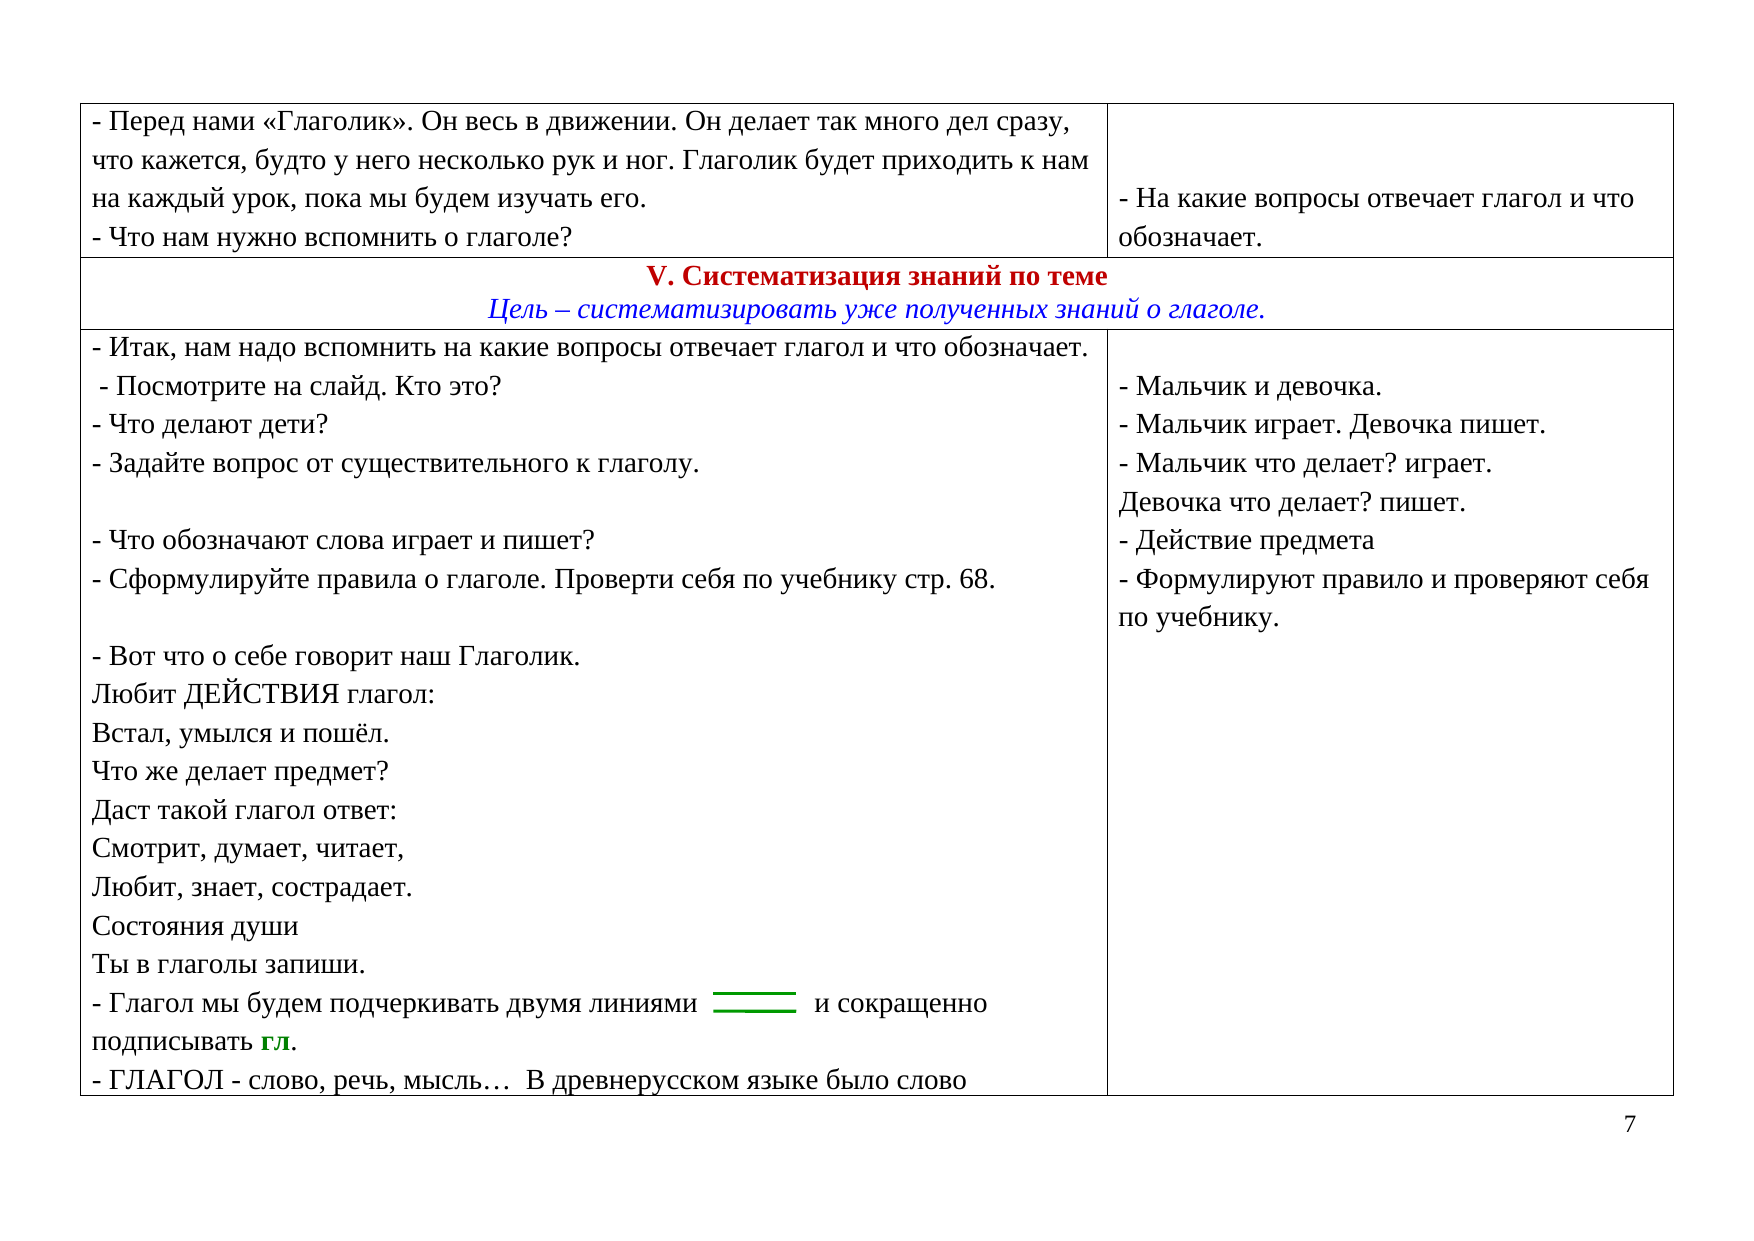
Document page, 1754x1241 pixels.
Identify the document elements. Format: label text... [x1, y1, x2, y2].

table_cell V. Систематизация знаний по теме Цель – систематизировать уже полученных знаний о глаголе. [81, 258, 1673, 328]
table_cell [81, 330, 1107, 1095]
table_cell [81, 104, 1107, 257]
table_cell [1108, 104, 1673, 257]
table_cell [1108, 330, 1673, 1095]
